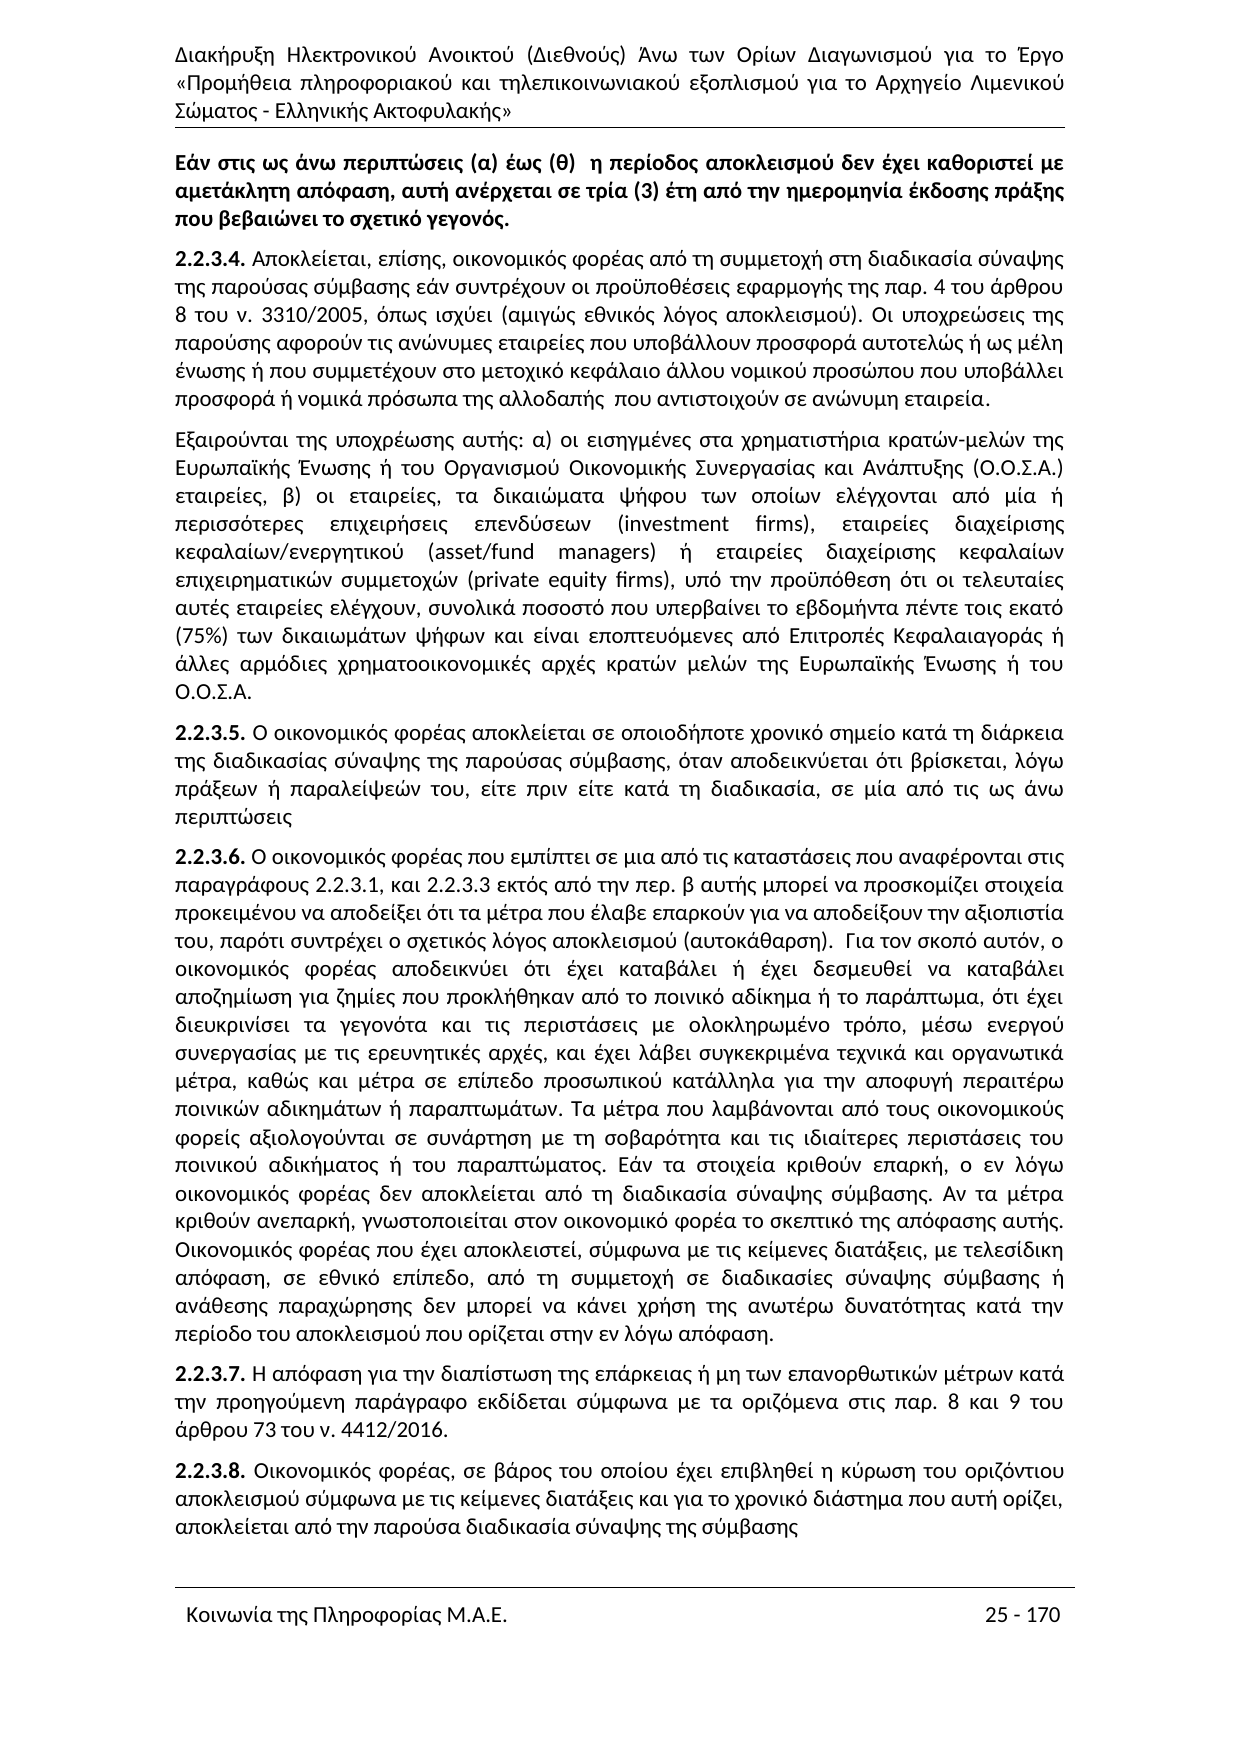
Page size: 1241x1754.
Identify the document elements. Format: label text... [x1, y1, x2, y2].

text 2.2.3.8. Οικονομικός φορέας, σε βάρος του οποίου έχει επιβληθεί η κύρωση του οριζόντιου αποκλεισμού σύμφωνα με τις κείμενες διατάξεις και για το χρονικό διάστημα που αυτή ορίζει, αποκλείεται από την παρούσα διαδικασία σύναψης της σύμβασης [175, 1456, 1065, 1540]
text Εάν στις ως άνω περιπτώσεις (α) έως (θ) η περίοδος αποκλεισμού δεν έχει καθοριστεί με αμετάκλητη απόφαση, αυτή ανέρχεται σε τρία (3) έτη από την ημερομηνία έκδοσης πράξης που βεβαιώνει το σχετικό γεγονός. [175, 148, 1065, 232]
text 2.2.3.5. Ο οικονομικός φορέας αποκλείεται σε οποιοδήποτε χρονικό σημείο κατά τη διάρκεια της διαδικασίας σύναψης της παρούσας σύμβασης, όταν αποδεικνύεται ότι βρίσκεται, λόγω πράξεων ή παραλείψεών του, είτε πριν είτε κατά τη διαδικασία, σε μία από τις ως άνω περιπτώσεις [175, 718, 1065, 830]
text Εξαιρούνται της υποχρέωσης αυτής: α) οι εισηγμένες στα χρηματιστήρια κρατών-μελών της Ευρωπαϊκής Ένωσης ή του Οργανισμού Οικονομικής Συνεργασίας και Ανάπτυξης (Ο.Ο.Σ.Α.) εταιρείες, β) οι εταιρείες, τα δικαιώματα ψήφου των οποίων ελέγχονται από μία ή περισσότερες επιχειρήσεις επενδύσεων (investment firms), εταιρείες διαχείρισης κεφαλαίων/ενεργητικού (asset/fund managers) ή εταιρείες διαχείρισης κεφαλαίων επιχειρηματικών συμμετοχών (private equity firms), υπό την προϋπόθεση ότι οι τελευταίες αυτές εταιρείες ελέγχουν, συνολικά ποσοστό που υπερβαίνει το εβδομήντα πέντε τοις εκατό (75%) των δικαιωμάτων ψήφων και είναι εποπτευόμενες από Επιτροπές Κεφαλαιαγοράς ή άλλες αρμόδιες χρηματοοικονομικές αρχές κρατών μελών της Ευρωπαϊκής Ένωσης ή του Ο.Ο.Σ.Α. [175, 425, 1065, 705]
text 2.2.3.4. Αποκλείεται, επίσης, οικονομικός φορέας από τη συμμετοχή στη διαδικασία σύναψης της παρούσας σύμβασης εάν συντρέχουν οι προϋποθέσεις εφαρμογής της παρ. 4 του άρθρου 8 του ν. 3310/2005, όπως ισχύει (αμιγώς εθνικός λόγος αποκλεισμού). Οι υποχρεώσεις της παρούσης αφορούν τις ανώνυμες εταιρείες που υποβάλλουν προσφορά αυτοτελώς ή ως μέλη ένωσης ή που συμμετέχουν στο μετοχικό κεφάλαιο άλλου νομικού προσώπου που υποβάλλει προσφορά ή νομικά πρόσωπα της αλλοδαπής που αντιστοιχούν σε ανώνυμη εταιρεία. [175, 244, 1065, 413]
text 2.2.3.6. Ο οικονομικός φορέας που εμπίπτει σε μια από τις καταστάσεις που αναφέρονται στις παραγράφους 2.2.3.1, και 2.2.3.3 εκτός από την περ. β αυτής μπορεί να προσκομίζει στοιχεία προκειμένου να αποδείξει ότι τα μέτρα που έλαβε επαρκούν για να αποδείξουν την αξιοπιστία του, παρότι συντρέχει ο σχετικός λόγος αποκλεισμού (αυτoκάθαρση). Για τον σκοπό αυτόν, ο οικονομικός φορέας αποδεικνύει ότι έχει καταβάλει ή έχει δεσμευθεί να καταβάλει αποζημίωση για ζημίες που προκλήθηκαν από το ποινικό αδίκημα ή το παράπτωμα, ότι έχει διευκρινίσει τα γεγονότα και τις περιστάσεις με ολοκληρωμένο τρόπο, μέσω ενεργού συνεργασίας με τις ερευνητικές αρχές, και έχει λάβει συγκεκριμένα τεχνικά και οργανωτικά μέτρα, καθώς και μέτρα σε επίπεδο προσωπικού κατάλληλα για την αποφυγή περαιτέρω ποινικών αδικημάτων ή παραπτωμάτων. Τα μέτρα που λαμβάνονται από τους οικονομικούς φορείς αξιολογούνται σε συνάρτηση με τη σοβαρότητα και τις ιδιαίτερες περιστάσεις του ποινικού αδικήματος ή του παραπτώματος. Εάν τα στοιχεία κριθούν επαρκή, ο εν λόγω οικονομικός φορέας δεν αποκλείεται από τη διαδικασία σύναψης σύμβασης. Αν τα μέτρα κριθούν ανεπαρκή, γνωστοποιείται στον οικονομικό φορέα το σκεπτικό της απόφασης αυτής. Οικονομικός φορέας που έχει αποκλειστεί, σύμφωνα με τις κείμενες διατάξεις, με τελεσίδικη απόφαση, σε εθνικό επίπεδο, από τη συμμετοχή σε διαδικασίες σύναψης σύμβασης ή ανάθεσης παραχώρησης δεν μπορεί να κάνει χρήση της ανωτέρω δυνατότητας κατά την περίοδο του αποκλεισμού που ορίζεται στην εν λόγω απόφαση. [175, 842, 1065, 1347]
text 2.2.3.7. Η απόφαση για την διαπίστωση της επάρκειας ή μη των επανορθωτικών μέτρων κατά την προηγούμενη παράγραφο εκδίδεται σύμφωνα με τα οριζόμενα στις παρ. 8 και 9 του άρθρου 73 του ν. 4412/2016. [175, 1359, 1065, 1443]
